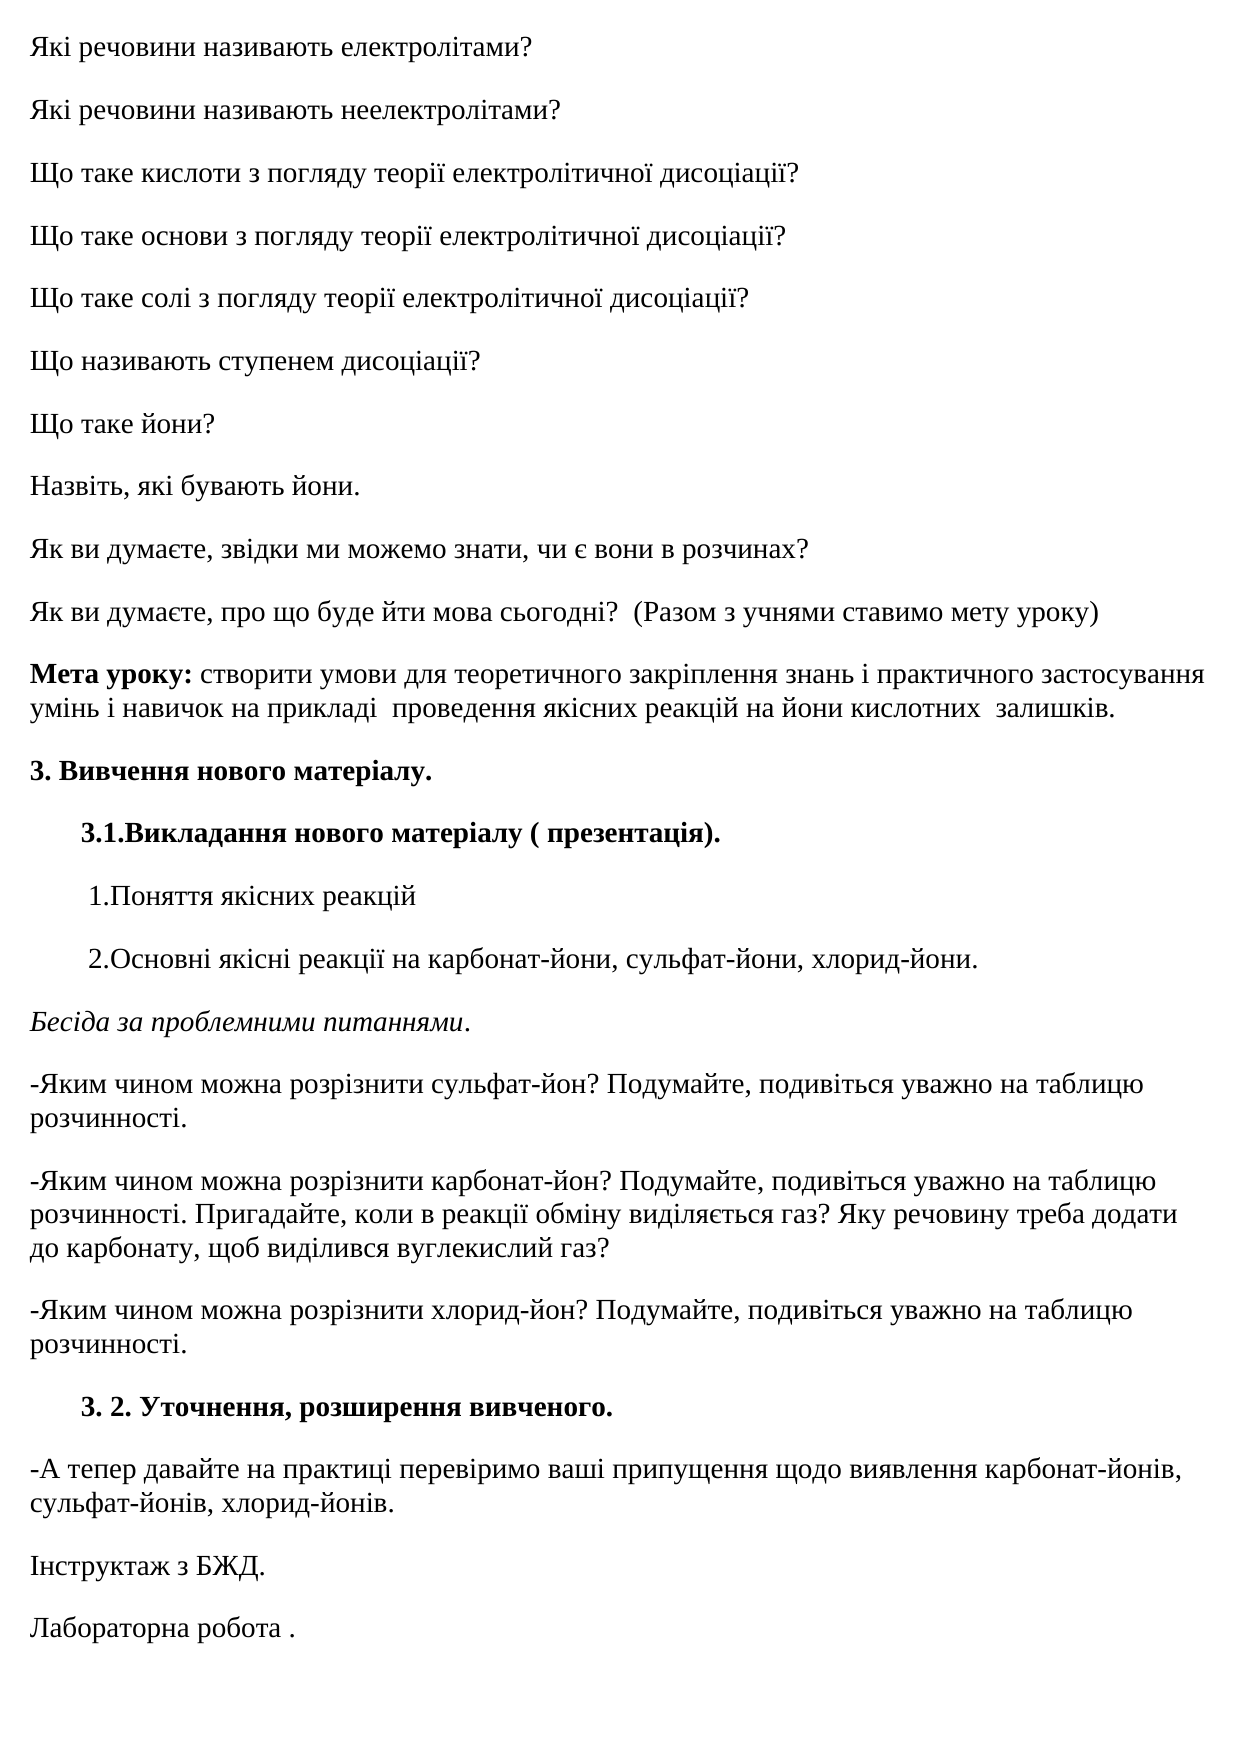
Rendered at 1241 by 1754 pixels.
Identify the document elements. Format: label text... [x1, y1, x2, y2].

text Що таке йони? [29, 406, 1211, 439]
text Як ви думаєте, звідки ми можемо знати, чи є вони в розчинах? [29, 531, 1211, 565]
text Що таке основи з погляду теорії електролітичної дисоціації? [29, 218, 1211, 251]
text 3. 2. Уточнення, розширення вивченого. [29, 1389, 1211, 1422]
text Інструктаж з БЖД. [29, 1548, 1211, 1581]
text Що таке солі з погляду теорії електролітичної дисоціації? [29, 280, 1211, 314]
text -Яким чином можна розрізнити сульфат-йон? Подумайте, подивіться уважно на таблицю розчинності. [29, 1066, 1211, 1133]
text Назвіть, які бувають йони. [29, 468, 1211, 502]
text -Яким чином можна розрізнити карбонат-йон? Подумайте, подивіться уважно на таблицю розчинності. Пригадайте, коли в реакції обміну виділяється газ? Яку речовину треба додати до карбонату, щоб виділився вуглекислий газ? [29, 1163, 1211, 1263]
text Лабораторна робота . [29, 1610, 1211, 1644]
text 3.1.Викладання нового матеріалу ( презентація). [29, 816, 1211, 849]
text Як ви думаєте, про що буде йти мова сьогодні? (Разом з учнями ставимо мету уроку) [29, 594, 1211, 627]
text 1.Поняття якісних реакцій [29, 878, 1211, 912]
text Які речовини називають неелектролітами? [29, 92, 1211, 126]
text Мета уроку: створити умови для теоретичного закріплення знань і практичного застосування умінь і навичок на прикладі проведення якісних реакцій на йони кислотних залишків. [29, 657, 1211, 724]
text -Яким чином можна розрізнити хлорид-йон? Подумайте, подивіться уважно на таблицю розчинності. [29, 1292, 1211, 1359]
text Що таке кислоти з погляду теорії електролітичної дисоціації? [29, 155, 1211, 188]
text Бесіда за проблемними питаннями. [29, 1004, 1211, 1037]
text Що називають ступенем дисоціації? [29, 343, 1211, 377]
text 2.Основні якісні реакції на карбонат-йони, сульфат-йони, хлорид-йони. [29, 941, 1211, 974]
text Які речовини називають електролітами? [29, 29, 1211, 63]
text -А тепер давайте на практиці перевіримо ваші припущення щодо виявлення карбонат-йонів, сульфат-йонів, хлорид-йонів. [29, 1451, 1211, 1518]
text 3. Вивчення нового матеріалу. [29, 753, 1211, 786]
